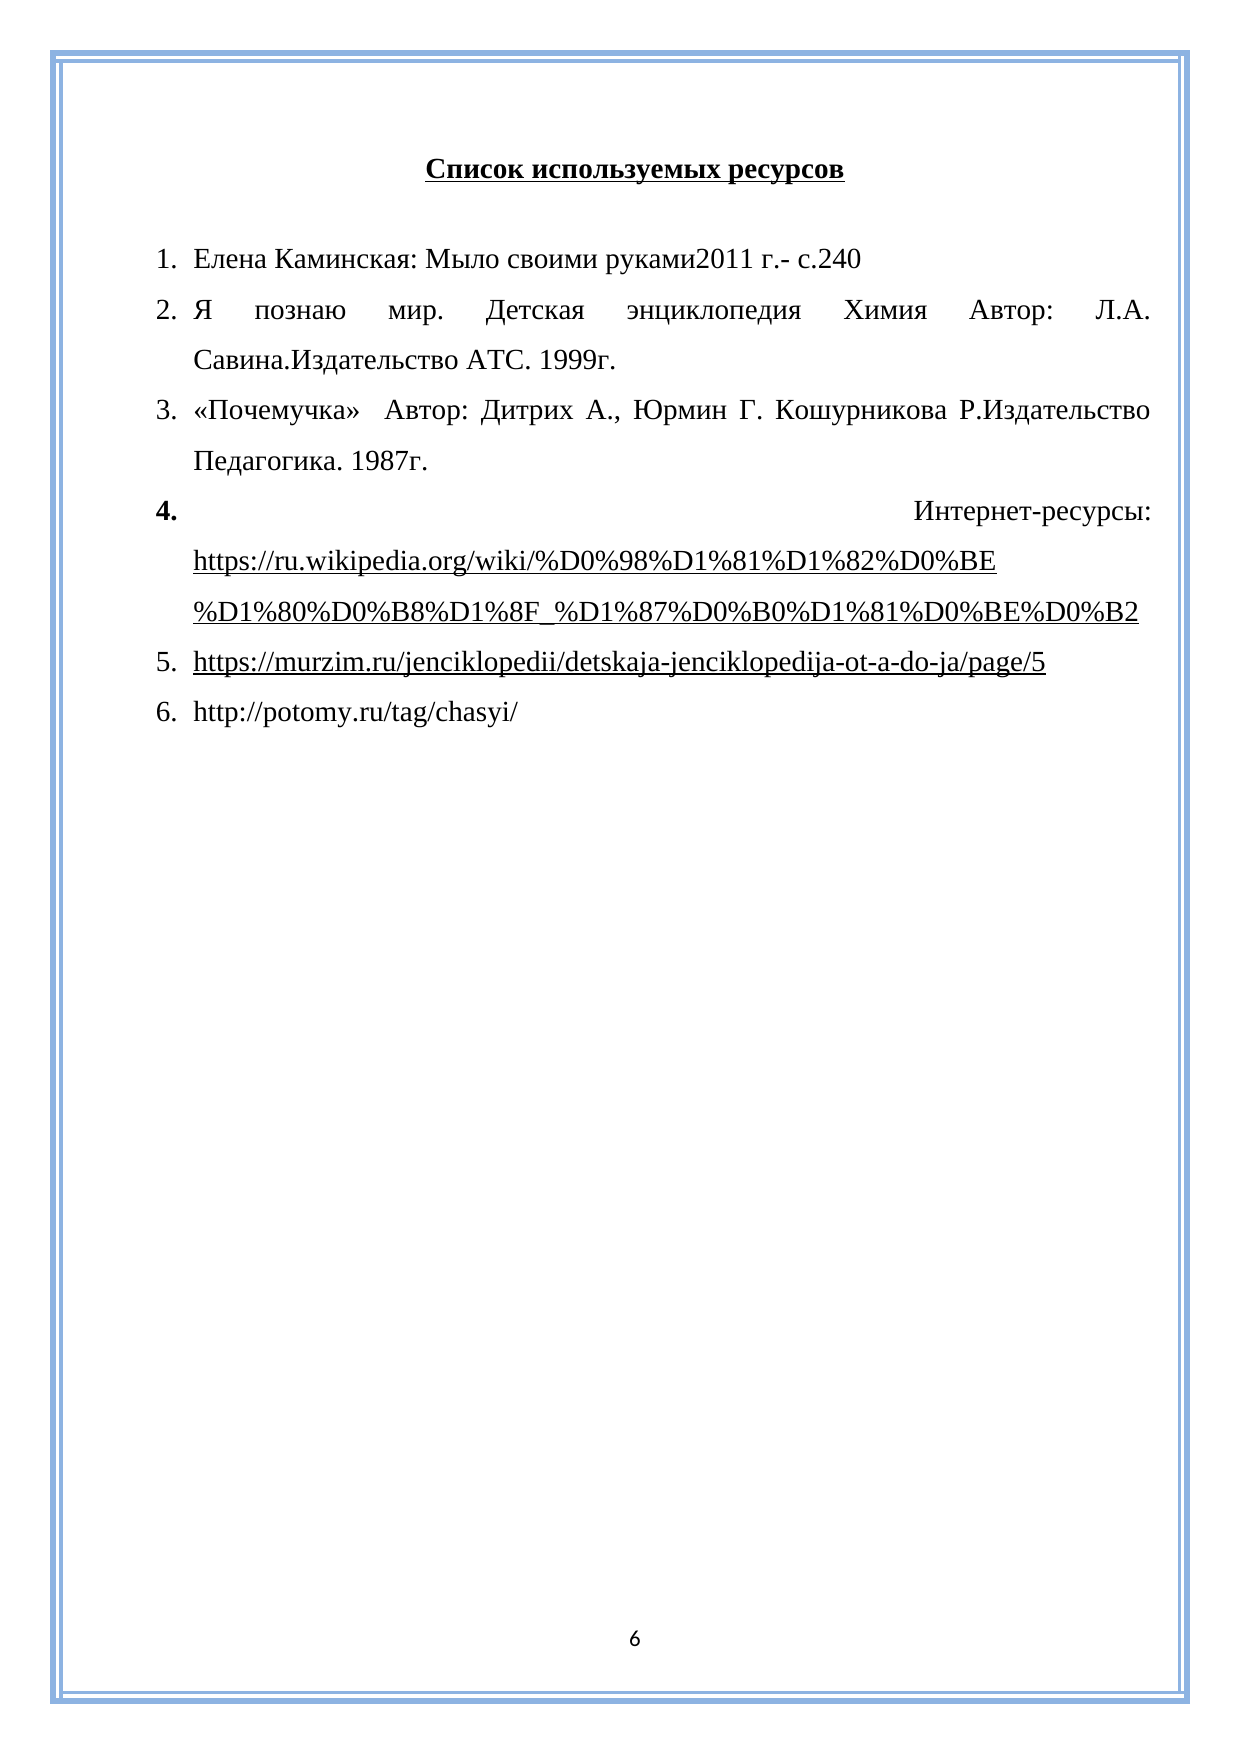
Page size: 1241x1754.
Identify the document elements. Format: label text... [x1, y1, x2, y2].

list «Почемучка» Автор: Дитрих А., Юрмин Г. Кошурникова Р.Издательство Педагогика. 1987г. [156, 392, 1152, 476]
list https://murzim.ru/jenciklopedii/detskaja-jenciklopedija-ot-a-do-ja/page/5 [156, 644, 1152, 678]
text Список используемых ресурсов [118, 152, 1152, 185]
list Я познаю мир. Детская энциклопедия Химия Автор: Л.А. Савина.Издательство АТС. 1999г. [156, 292, 1152, 376]
list Елена Каминская: Мыло своими руками2011 г.- с.240 [156, 242, 1152, 275]
list Интернет-ресурсы: https://ru.wikipedia.org/wiki/%D0%98%D1%81%D1%82%D0%BE%D1%80%D0%B8%D1%8F_%D1%87%D0%B0%D1%81%D0%BE%D0%B2 [156, 493, 1152, 627]
list http://potomy.ru/tag/chasyi/ [156, 694, 1152, 728]
